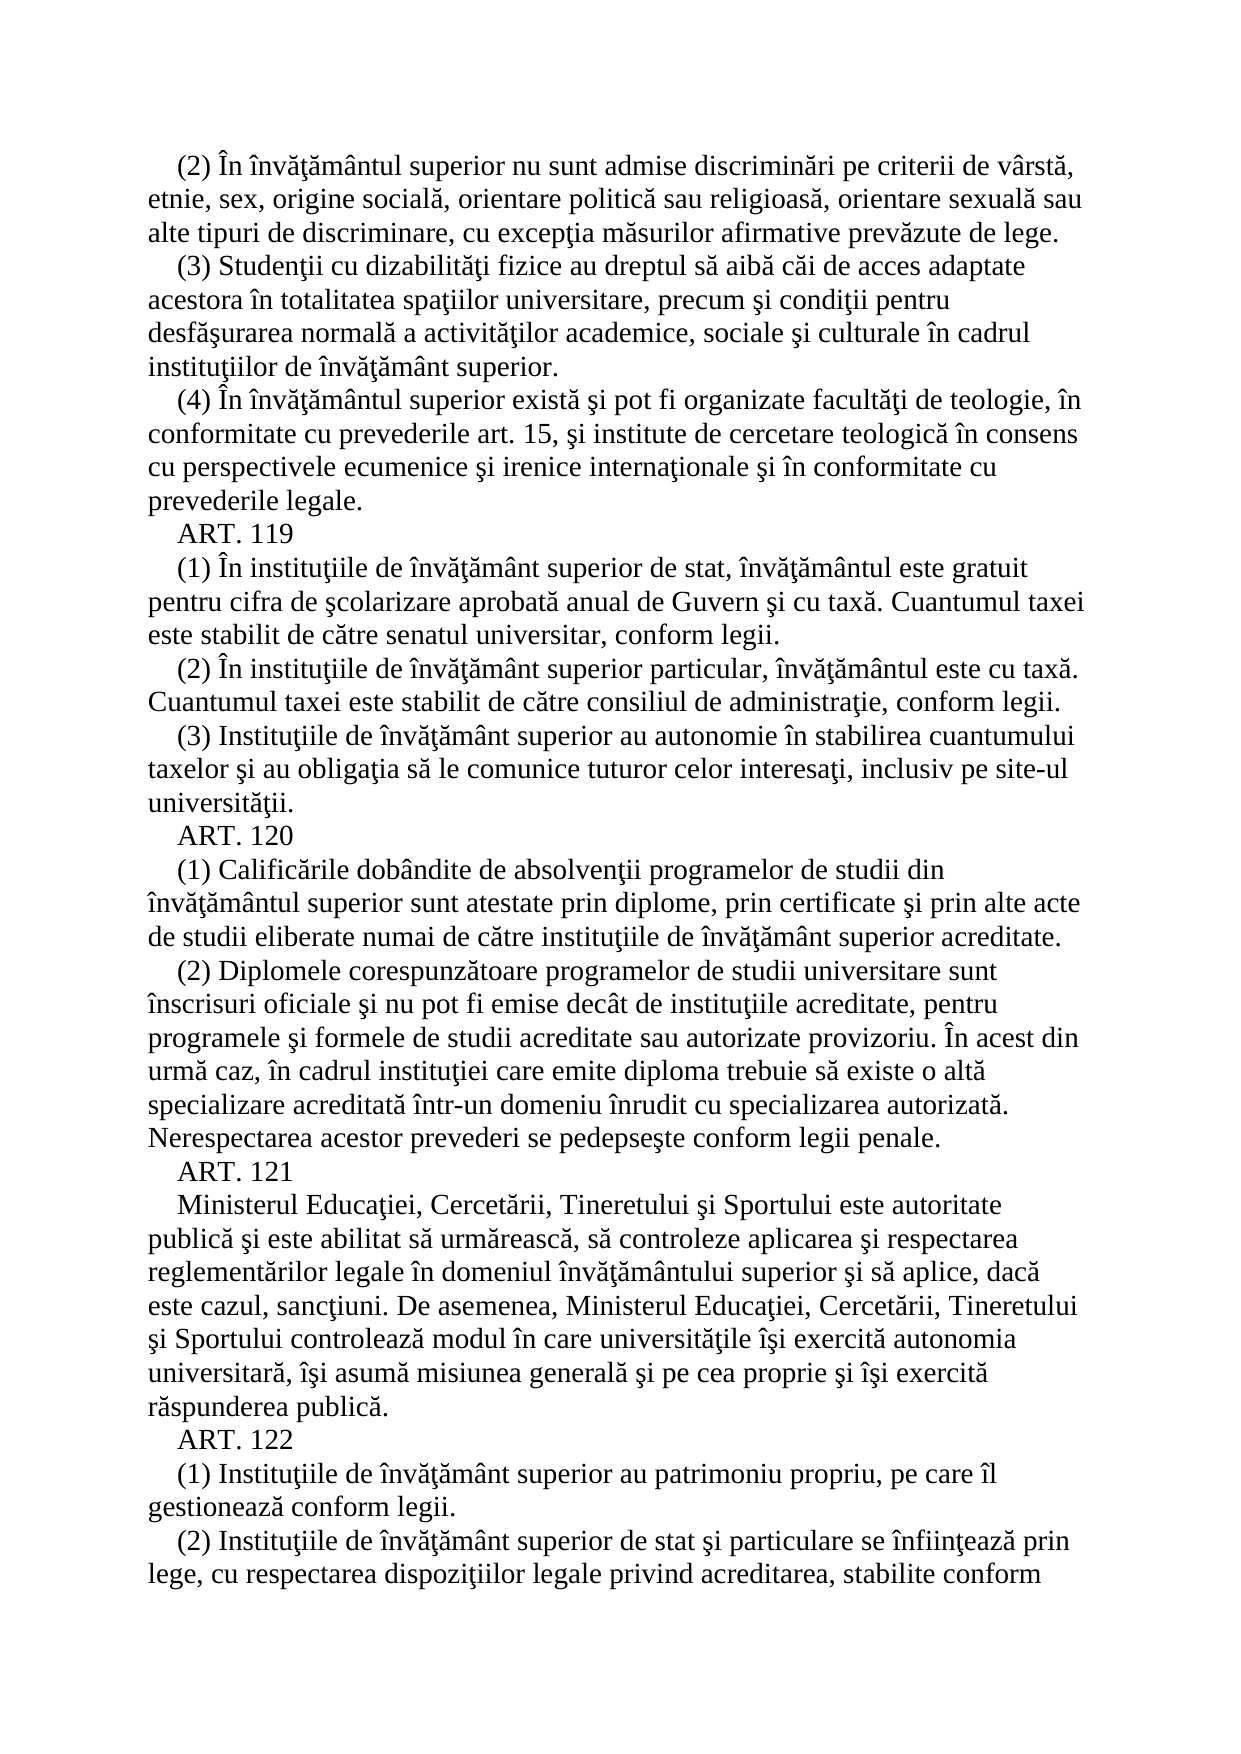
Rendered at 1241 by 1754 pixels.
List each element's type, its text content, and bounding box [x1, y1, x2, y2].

text (2) Diplomele corespunzătoare programelor de studii universitare sunt înscrisuri oficiale şi nu pot fi emise decât de instituţiile acreditate, pentru programele şi formele de studii acreditate sau autorizate provizoriu. În acest din urmă caz, în cadrul instituţiei care emite diploma trebuie să existe o altă specializare acreditată într-un domeniu înrudit cu specializarea autorizată. Nerespectarea acestor prevederi se pedepseşte conform legii penale. [148, 953, 1093, 1154]
text ART. 121 [148, 1154, 1093, 1187]
text ART. 120 [148, 818, 1093, 852]
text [148, 1523, 1093, 1590]
text (1) În instituţiile de învăţământ superior de stat, învăţământul este gratuit pentru cifra de şcolarizare aprobată anual de Guvern şi cu taxă. Cuantumul taxei este stabilit de către senatul universitar, conform legii. [148, 550, 1093, 651]
text (3) Instituţiile de învăţământ superior au autonomie în stabilirea cuantumului taxelor şi au obligaţia să le comunice tuturor celor interesaţi, inclusiv pe site-ul universităţii. [148, 718, 1093, 818]
text (2) În învăţământul superior nu sunt admise discriminări pe criterii de vârstă, etnie, sex, origine socială, orientare politică sau religioasă, orientare sexuală sau alte tipuri de discriminare, cu excepţia măsurilor afirmative prevăzute de lege. [148, 148, 1093, 248]
text (2) În instituţiile de învăţământ superior particular, învăţământul este cu taxă. Cuantumul taxei este stabilit de către consiliul de administraţie, conform legii. [148, 651, 1093, 718]
text Ministerul Educaţiei, Cercetării, Tineretului şi Sportului este autoritate publică şi este abilitat să urmărească, să controleze aplicarea şi respectarea reglementărilor legale în domeniul învăţământului superior şi să aplice, dacă este cazul, sancţiuni. De asemenea, Ministerul Educaţiei, Cercetării, Tineretului şi Sportului controlează modul în care universităţile îşi exercită autonomia universitară, îşi asumă misiunea generală şi pe cea proprie şi îşi exercită răspunderea publică. [148, 1187, 1093, 1422]
text (3) Studenţii cu dizabilităţi fizice au dreptul să aibă căi de acces adaptate acestora în totalitatea spaţiilor universitare, precum şi condiţii pentru desfăşurarea normală a activităţilor academice, sociale şi culturale în cadrul instituţiilor de învăţământ superior. [148, 248, 1093, 382]
text ART. 119 [148, 517, 1093, 550]
text (1) Calificările dobândite de absolvenţii programelor de studii din învăţământul superior sunt atestate prin diplome, prin certificate şi prin alte acte de studii eliberate numai de către instituţiile de învăţământ superior acreditate. [148, 852, 1093, 953]
text (4) În învăţământul superior există şi pot fi organizate facultăţi de teologie, în conformitate cu prevederile art. 15, şi institute de cercetare teologică în consens cu perspectivele ecumenice şi irenice internaţionale şi în conformitate cu prevederile legale. [148, 382, 1093, 517]
text (1) Instituţiile de învăţământ superior au patrimoniu propriu, pe care îl gestionează conform legii. [148, 1456, 1093, 1523]
text ART. 122 [148, 1422, 1093, 1456]
